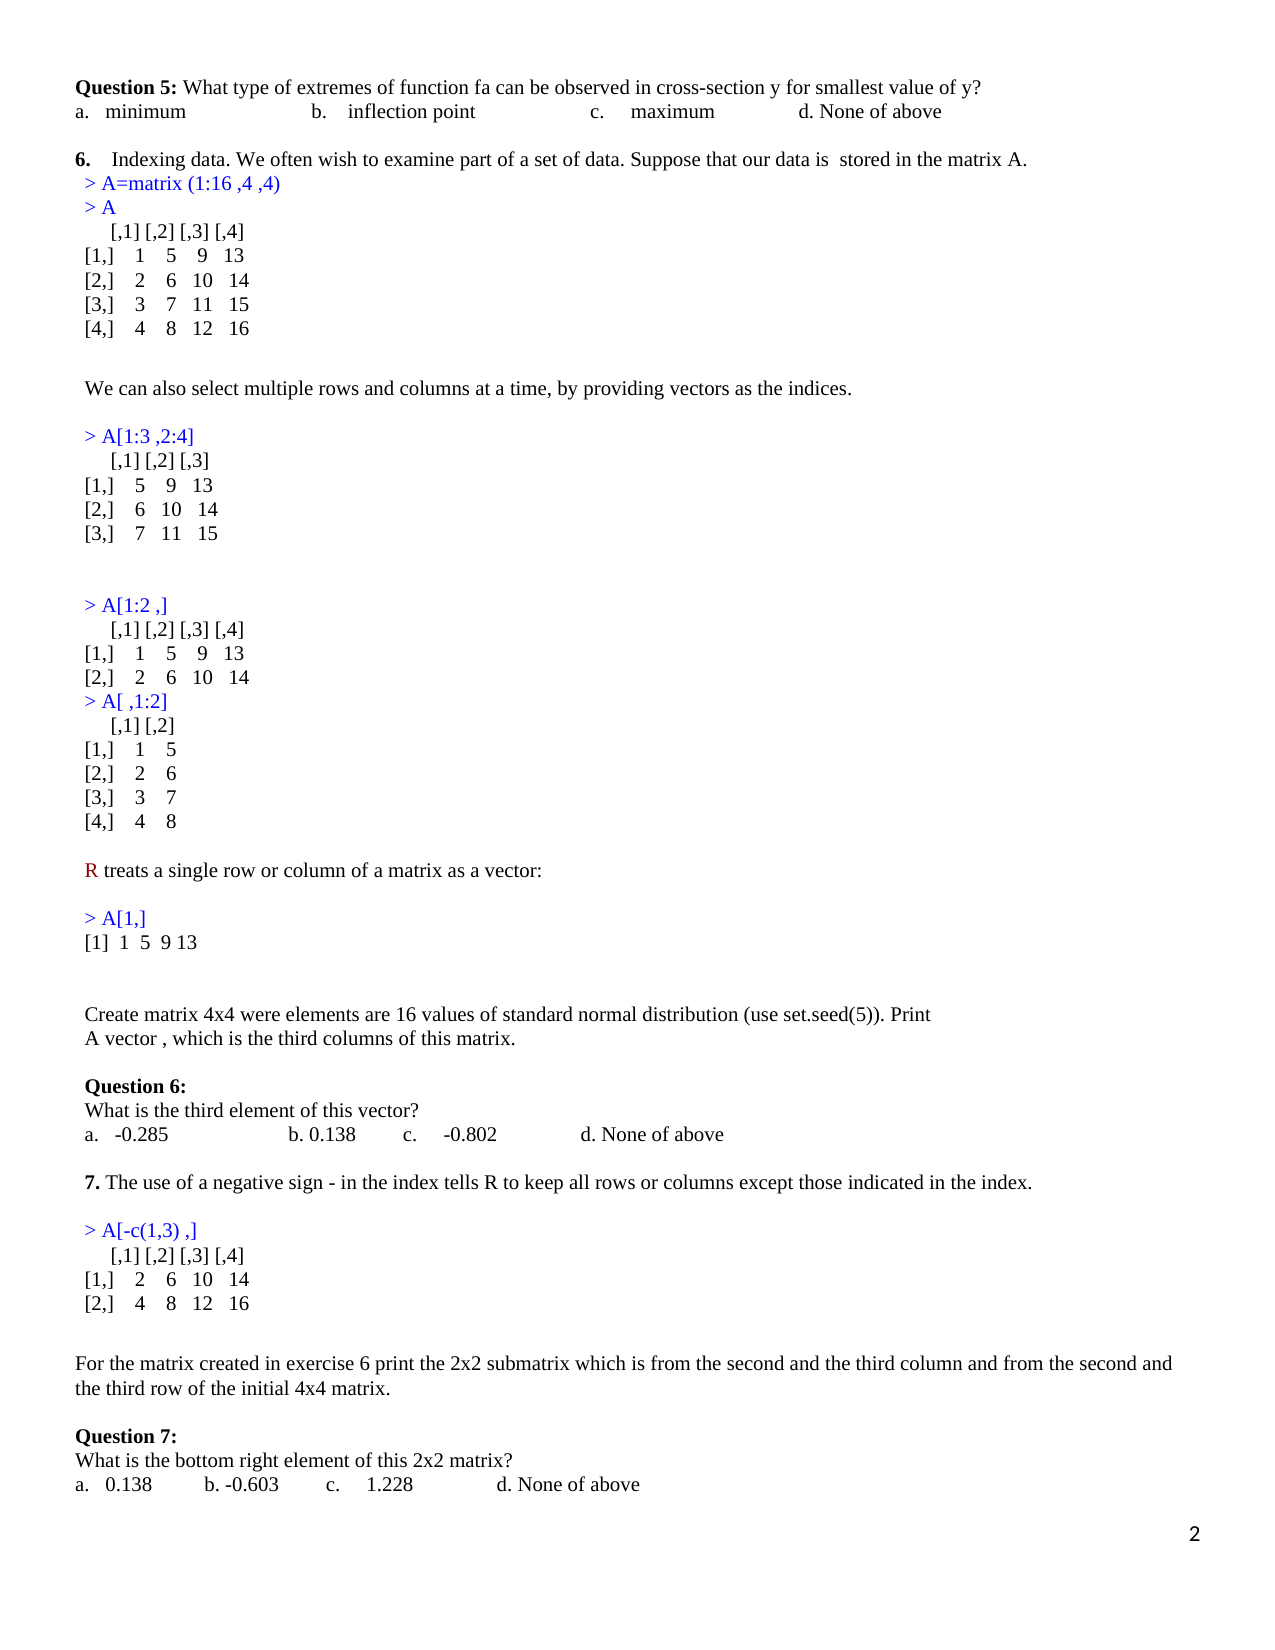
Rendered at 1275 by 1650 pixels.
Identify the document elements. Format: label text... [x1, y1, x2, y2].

table_header > A=matrix (1:16 ,4 ,4) > A [,1] [,2] [,3] [,4] [1,] 1 5 9 13 [2,] 2 6 10 14 [3,] 3 7 11 15 [4,] 4 8 12 16 [75, 171, 1275, 376]
text a. minimum b. inflection point c. maximum d. None of above [75, 99, 1200, 123]
text Question 5: What type of extremes of function fa can be observed in cross-section y for smallest value of y? [75, 75, 1200, 99]
text What is the bottom right element of this 2x2 matrix? [75, 1448, 1200, 1472]
text Question 7: [75, 1423, 1200, 1448]
table_cell [75, 376, 1275, 1351]
text 6. Indexing data. We often wish to examine part of a set of data. Suppose that our data is stored in the matrix A. [75, 147, 1200, 171]
text For the matrix created in exercise 6 print the 2x2 submatrix which is from the second and the third column and from the second and the third row of the initial 4x4 matrix. [75, 1351, 1200, 1399]
text a. 0.138 b. -0.603 c. 1.228 d. None of above [75, 1472, 1200, 1496]
